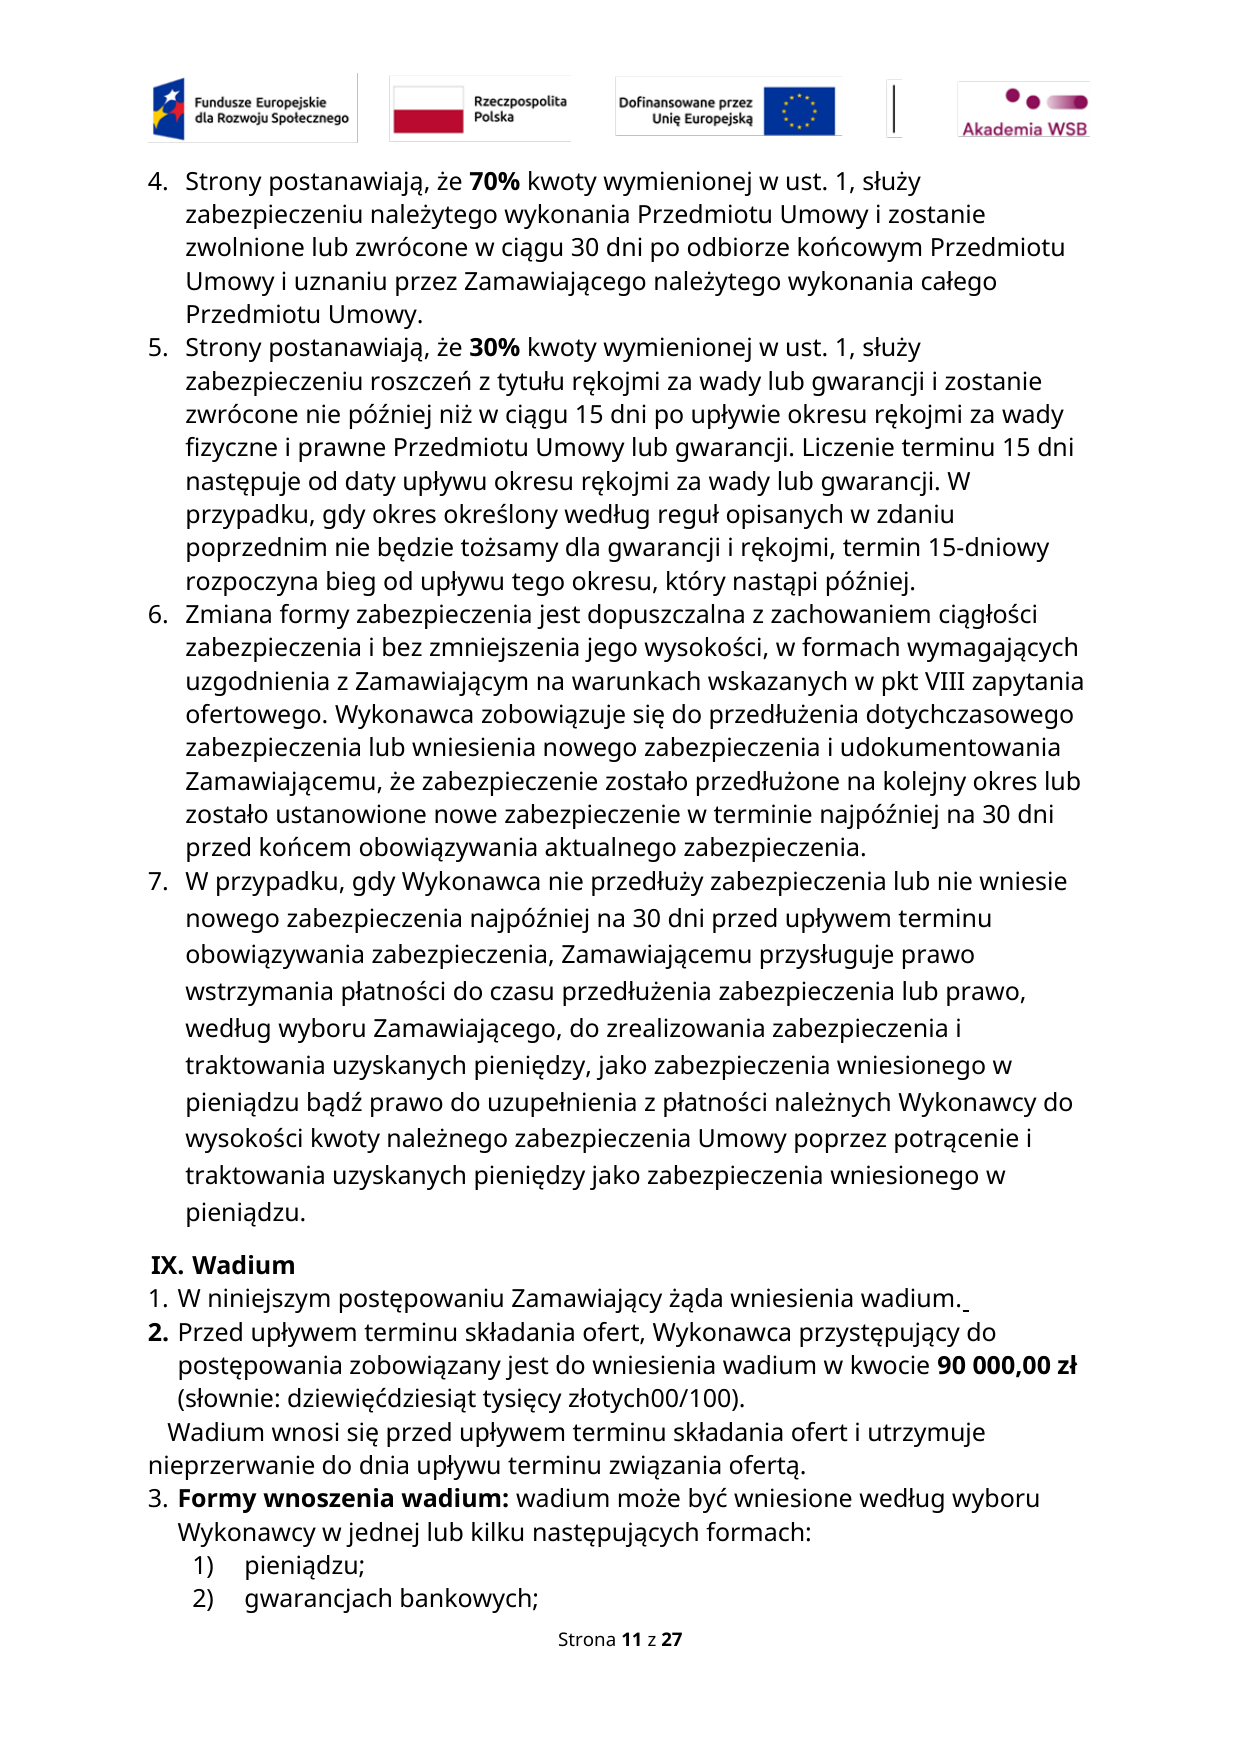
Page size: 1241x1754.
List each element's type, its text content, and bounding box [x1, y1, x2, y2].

list W przypadku, gdy Wykonawca nie przedłuży zabezpieczenia lub nie wniesie nowego zabezpieczenia najpóźniej na 30 dni przed upływem terminu obowiązywania zabezpieczenia, Zamawiającemu przysługuje prawo wstrzymania płatności do czasu przedłużenia zabezpieczenia lub prawo, według wyboru Zamawiającego, do zrealizowania zabezpieczenia i traktowania uzyskanych pieniędzy, jako zabezpieczenia wniesionego w pieniądzu bądź prawo do uzupełnienia z płatności należnych Wykonawcy do wysokości kwoty należnego zabezpieczenia Umowy poprzez potrącenie i traktowania uzyskanych pieniędzy jako zabezpieczenia wniesionego w pieniądzu. [148, 863, 1093, 1228]
list Strony postanawiają, że 70% kwoty wymienionej w ust. 1, służy zabezpieczeniu należytego wykonania Przedmiotu Umowy i zostanie zwolnione lub zwrócone w ciągu 30 dni po odbiorze końcowym Przedmiotu Umowy i uznaniu przez Zamawiającego należytego wykonania całego Przedmiotu Umowy. [148, 163, 1093, 330]
list gwarancjach bankowych; [192, 1581, 1093, 1614]
list Przed upływem terminu składania ofert, Wykonawca przystępujący do postępowania zobowiązany jest do wniesienia wadium w kwocie 90 000,00 zł (słownie: dziewięćdziesiąt tysięcy złotych00/100). [148, 1314, 1093, 1414]
list Formy wnoszenia wadium: wadium może być wniesione według wyboru Wykonawcy w jednej lub kilku następujących formach: [148, 1481, 1093, 1548]
list Strony postanawiają, że 30% kwoty wymienionej w ust. 1, służy zabezpieczeniu roszczeń z tytułu rękojmi za wady lub gwarancji i zostanie zwrócone nie później niż w ciągu 15 dni po upływie okresu rękojmi za wady fizyczne i prawne Przedmiotu Umowy lub gwarancji. Liczenie terminu 15 dni następuje od daty upływu okresu rękojmi za wady lub gwarancji. W przypadku, gdy okres określony według reguł opisanych w zdaniu poprzednim nie będzie tożsamy dla gwarancji i rękojmi, termin 15-dniowy rozpoczyna bieg od upływu tego okresu, który nastąpi później. [148, 330, 1093, 597]
list pieniądzu; [192, 1548, 1093, 1581]
text Wadium wnosi się przed upływem terminu składania ofert i utrzymuje nieprzerwanie do dnia upływu terminu związania ofertą. [148, 1414, 1093, 1481]
list W niniejszym postępowaniu Zamawiający żąda wniesienia wadium. [148, 1281, 1093, 1314]
picture [147, 73, 1093, 145]
subtitle Wadium [184, 1248, 1093, 1281]
list Zmiana formy zabezpieczenia jest dopuszczalna z zachowaniem ciągłości zabezpieczenia i bez zmniejszenia jego wysokości, w formach wymagających uzgodnienia z Zamawiającym na warunkach wskazanych w pkt VIII zapytania ofertowego. Wykonawca zobowiązuje się do przedłużenia dotychczasowego zabezpieczenia lub wniesienia nowego zabezpieczenia i udokumentowania Zamawiającemu, że zabezpieczenie zostało przedłużone na kolejny okres lub zostało ustanowione nowe zabezpieczenie w terminie najpóźniej na 30 dni przed końcem obowiązywania aktualnego zabezpieczenia. [148, 597, 1093, 863]
